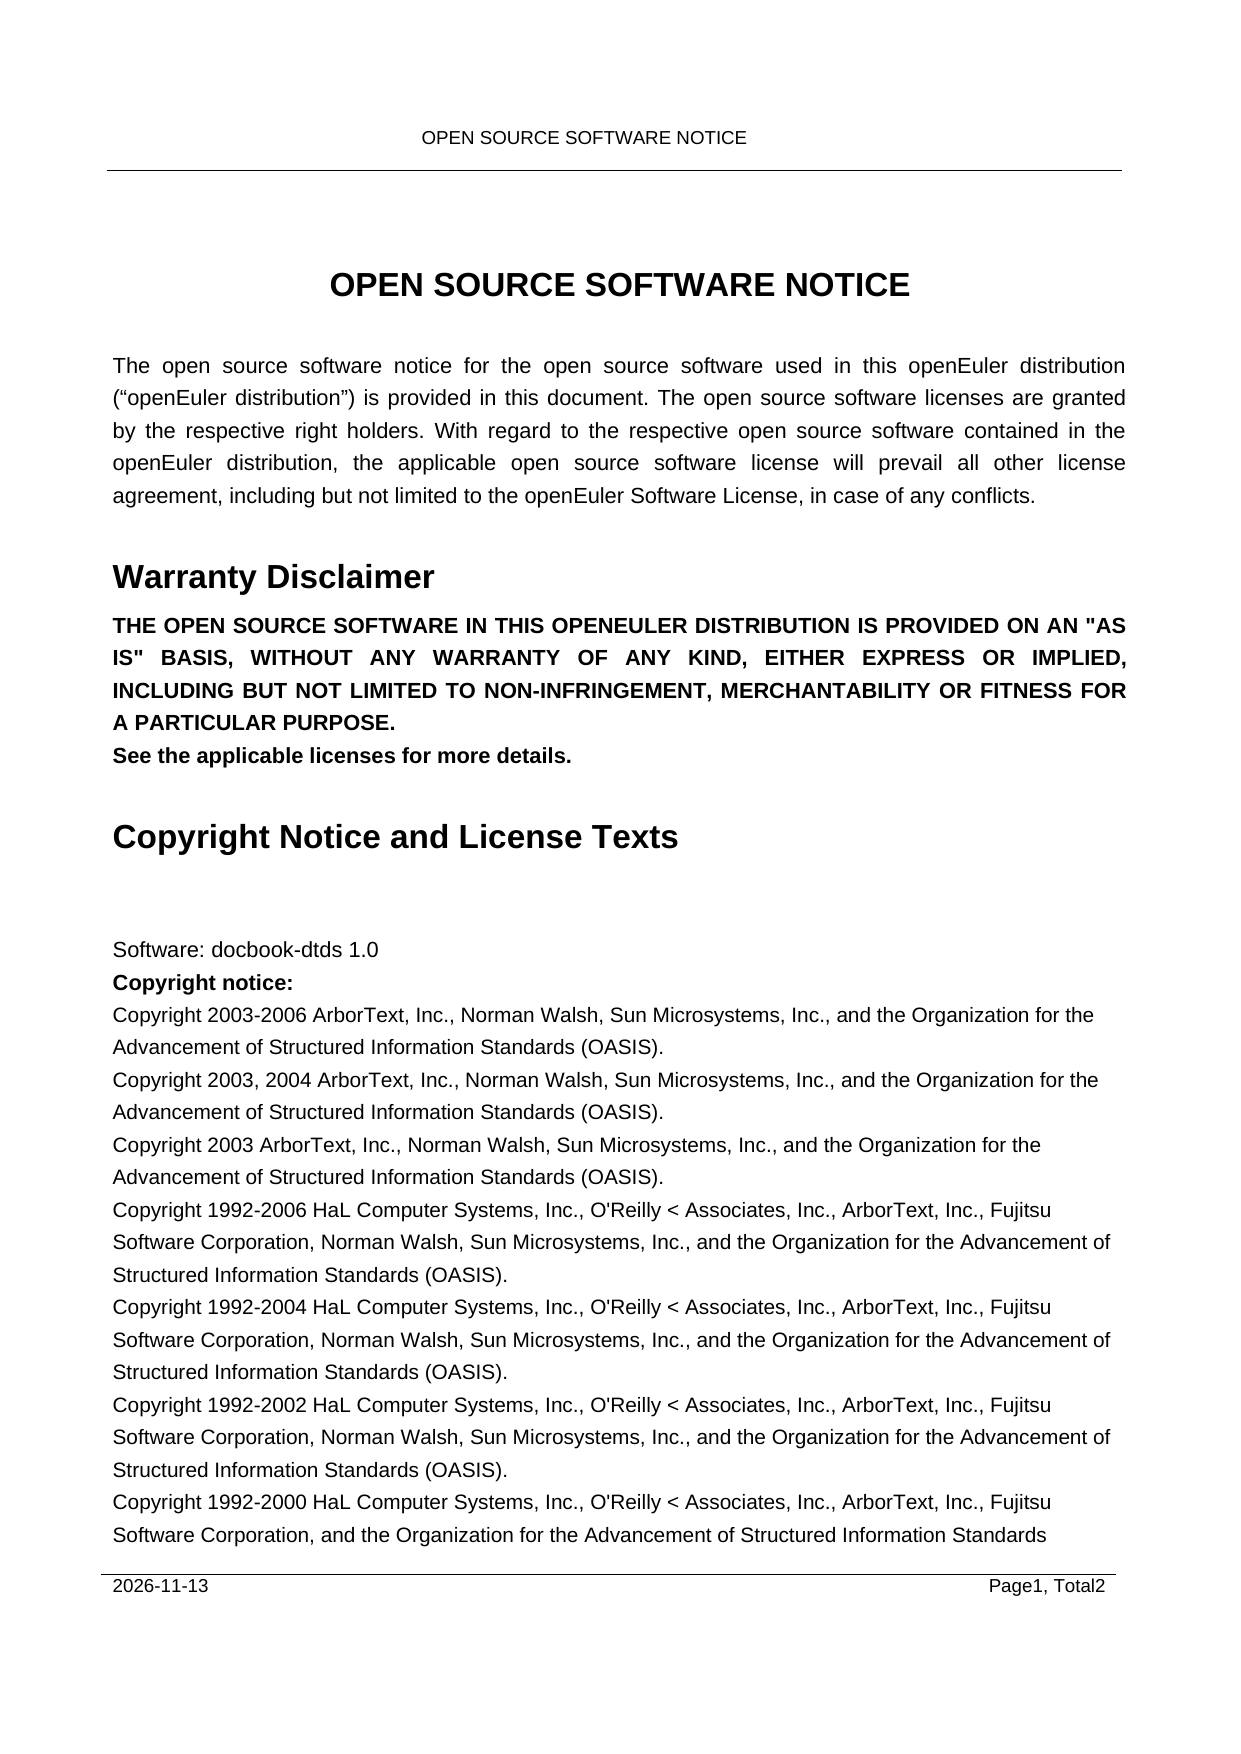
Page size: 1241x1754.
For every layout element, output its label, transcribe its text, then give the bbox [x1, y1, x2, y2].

text Copyright 1992-2006 HaL Computer Systems, Inc., O'Reilly < Associates, Inc., ArborText, Inc., Fujitsu Software Corporation, Norman Walsh, Sun Microsystems, Inc., and the Organization for the Advancement of Structured Information Standards (OASIS). [112, 1193, 1128, 1291]
text Warranty Disclaimer [112, 544, 1128, 609]
text THE OPEN SOURCE SOFTWARE IN THIS OPENEULER DISTRIBUTION IS PROVIDED ON AN "AS IS" BASIS, WITHOUT ANY WARRANTY OF ANY KIND, EITHER EXPRESS OR IMPLIED, INCLUDING BUT NOT LIMITED TO NON-INFRINGEMENT, MERCHANTABILITY OR FITNESS FOR A PARTICULAR PURPOSE. See the applicable licenses for more details. [112, 609, 1128, 771]
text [112, 1486, 1128, 1551]
text Copyright 2003, 2004 ArborText, Inc., Norman Walsh, Sun Microsystems, Inc., and the Organization for the Advancement of Structured Information Standards (OASIS). [112, 1063, 1128, 1128]
text Software: docbook-dtds 1.0 [112, 933, 1128, 966]
text OPEN SOURCE SOFTWARE NOTICE [112, 251, 1128, 316]
text Copyright 2003 ArborText, Inc., Norman Walsh, Sun Microsystems, Inc., and the Organization for the Advancement of Structured Information Standards (OASIS). [112, 1128, 1128, 1193]
text Copyright 1992-2002 HaL Computer Systems, Inc., O'Reilly < Associates, Inc., ArborText, Inc., Fujitsu Software Corporation, Norman Walsh, Sun Microsystems, Inc., and the Organization for the Advancement of Structured Information Standards (OASIS). [112, 1388, 1128, 1486]
text Copyright 2003-2006 ArborText, Inc., Norman Walsh, Sun Microsystems, Inc., and the Organization for the Advancement of Structured Information Standards (OASIS). [112, 998, 1128, 1063]
text The open source software notice for the open source software used in this openEuler distribution (“openEuler distribution”) is provided in this document. The open source software licenses are granted by the respective right holders. With regard to the respective open source software contained in the openEuler distribution, the applicable open source software license will prevail all other license agreement, including but not limited to the openEuler Software License, in case of any conflicts. [112, 349, 1128, 511]
text Copyright Notice and License Texts [112, 804, 1128, 869]
text Copyright notice: [112, 966, 1128, 998]
text Copyright 1992-2004 HaL Computer Systems, Inc., O'Reilly < Associates, Inc., ArborText, Inc., Fujitsu Software Corporation, Norman Walsh, Sun Microsystems, Inc., and the Organization for the Advancement of Structured Information Standards (OASIS). [112, 1291, 1128, 1388]
